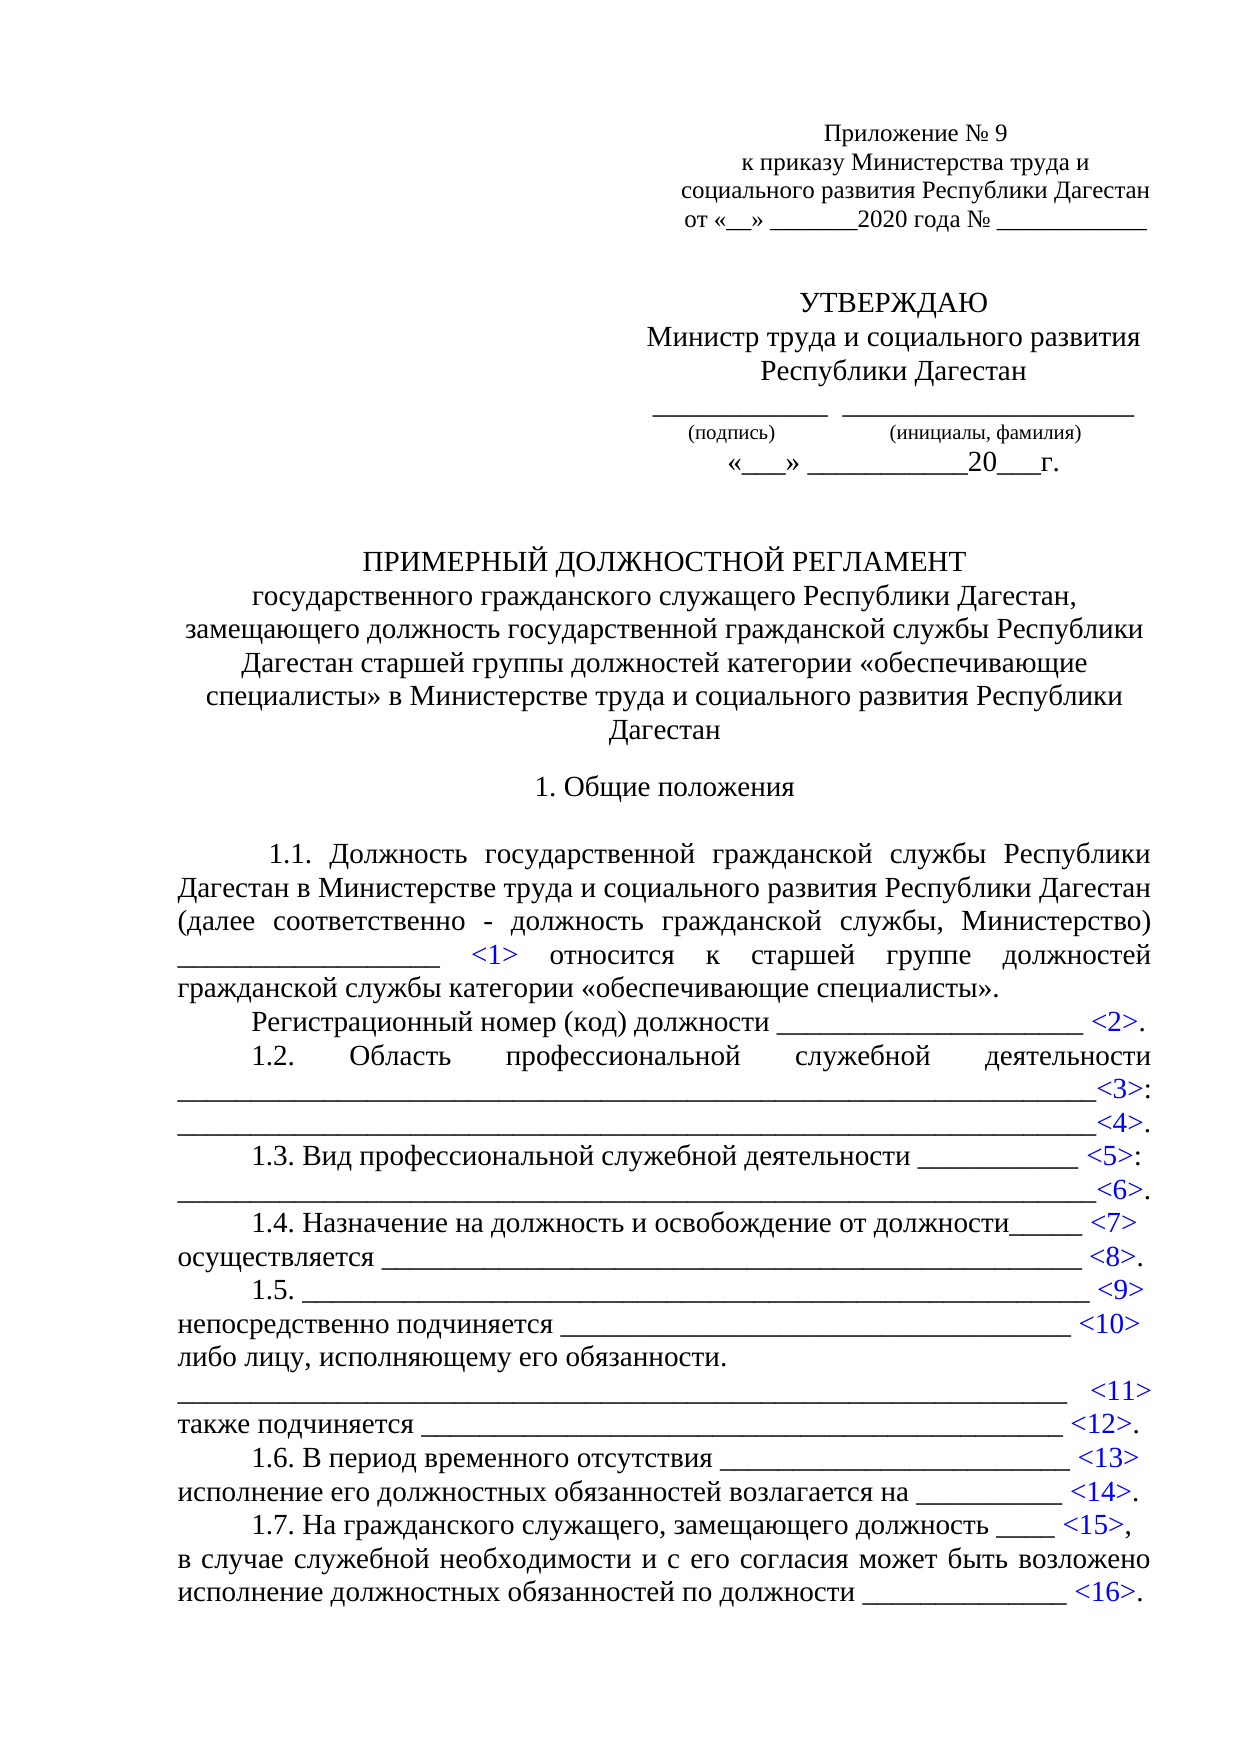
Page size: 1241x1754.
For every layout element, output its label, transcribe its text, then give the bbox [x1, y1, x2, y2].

text 1.6. В период временного отсутствия ________________________ <13> [177, 1440, 1152, 1474]
text _______________________________________________________________<6>. [177, 1172, 1152, 1205]
text 1.2. Область профессиональной служебной деятельности _______________________________________________________________<3>: [177, 1038, 1152, 1105]
text 1.5. ______________________________________________________ <9> [177, 1272, 1152, 1306]
text 1.4. Назначение на должность и освобождение от должности_____ <7> [177, 1205, 1152, 1239]
text 1.1. Должность государственной гражданской службы Республики Дагестан в Министерстве труда и социального развития Республики Дагестан (далее соответственно - должность гражданской службы, Министерство) __________________ <1> относится к старшей группе должностей гражданской службы категории «обеспечивающие специалисты». [177, 836, 1152, 1004]
text исполнение его должностных обязанностей возлагается на __________ <14>. [177, 1474, 1152, 1507]
text Министр труда и социального развития Республики Дагестан [635, 319, 1152, 386]
text 1.3. Вид профессиональной служебной деятельности ___________ <5>: [177, 1138, 1152, 1172]
text 1. Общие положения [177, 769, 1152, 803]
text осуществляется ________________________________________________ <8>. [177, 1239, 1152, 1272]
text государственного гражданского служащего Республики Дагестан, замещающего должность государственной гражданской службы Республики Дагестан старшей группы должностей категории «обеспечивающие специалисты» в Министерстве труда и социального развития Республики Дагестан [177, 578, 1152, 746]
text ПРИМЕРНЫЙ ДОЛЖНОСТНОЙ РЕГЛАМЕНТ [177, 544, 1152, 578]
text в случае служебной необходимости и с его согласия может быть возложено исполнение должностных обязанностей по должности ______________ <16>. [177, 1541, 1152, 1608]
text Приложение № 9 [679, 118, 1152, 147]
text 1.7. На гражданского служащего, замещающего должность ____ <15>, [177, 1507, 1152, 1541]
text к приказу Министерства труда и социального развития Республики Дагестан от «__» _______2020 года № ____________ [679, 147, 1152, 233]
text (подпись) (инициалы, фамилия) [635, 420, 1152, 444]
text Регистрационный номер (код) должности _____________________ <2>. [177, 1004, 1152, 1038]
text _______________________________________________________________<4>. [177, 1105, 1152, 1138]
text УТВЕРЖДАЮ [635, 286, 1152, 319]
text ____________ ____________________ [635, 386, 1152, 420]
text непосредственно подчиняется ___________________________________ <10> [177, 1306, 1152, 1339]
text «___» ___________20___г. [635, 444, 1152, 477]
text либо лицу, исполняющему его обязанности. [177, 1339, 1152, 1373]
text _____________________________________________________________ <11> также подчиняется ____________________________________________ <12>. [177, 1373, 1152, 1440]
